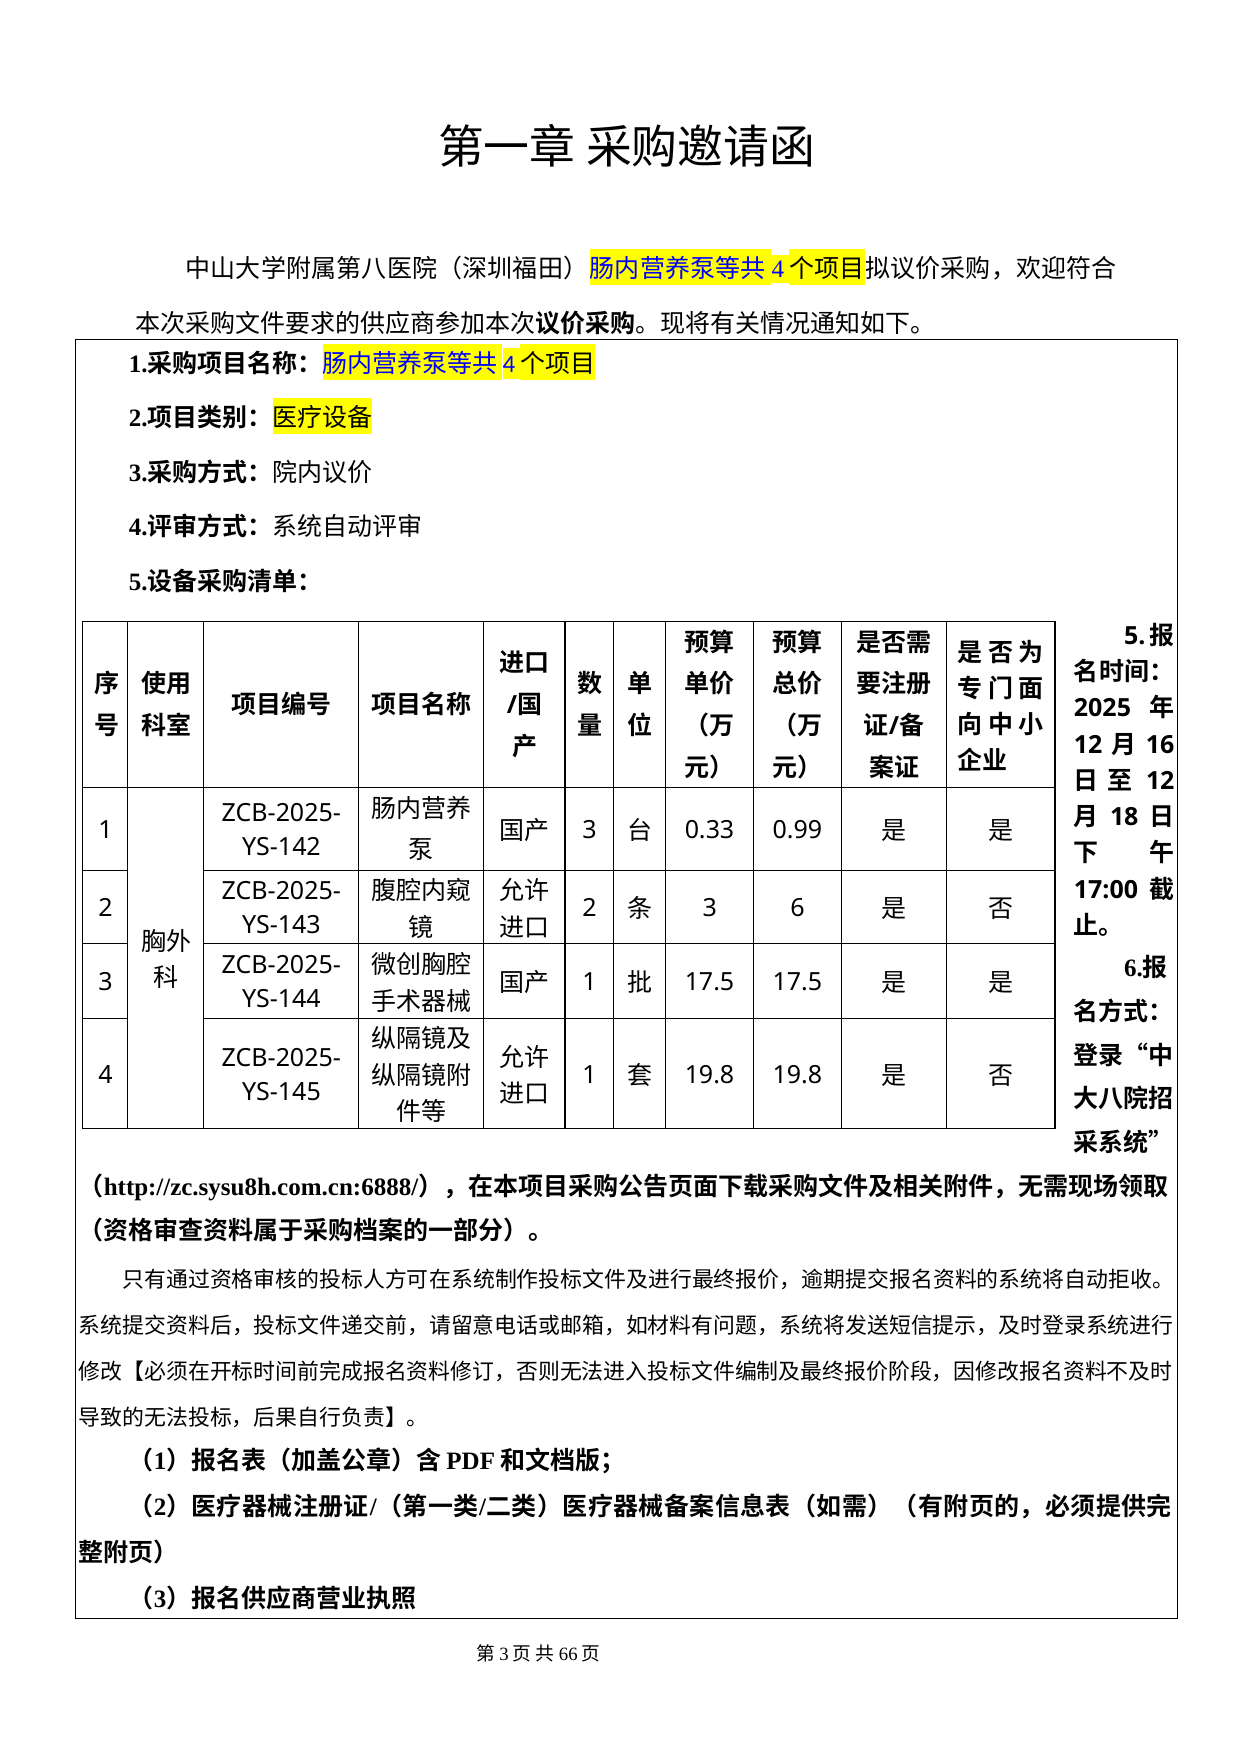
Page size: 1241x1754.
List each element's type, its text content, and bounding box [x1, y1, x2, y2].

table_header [76, 340, 1177, 1618]
text 中山大学附属第八医院（深圳福田）肠内营养泵等共4个项目拟议价采购，欢迎符合本次采购文件要求的供应商参加本次议价采购。现将有关情况通知如下。 [135, 231, 1117, 339]
list 采购邀请函 [135, 110, 1117, 177]
